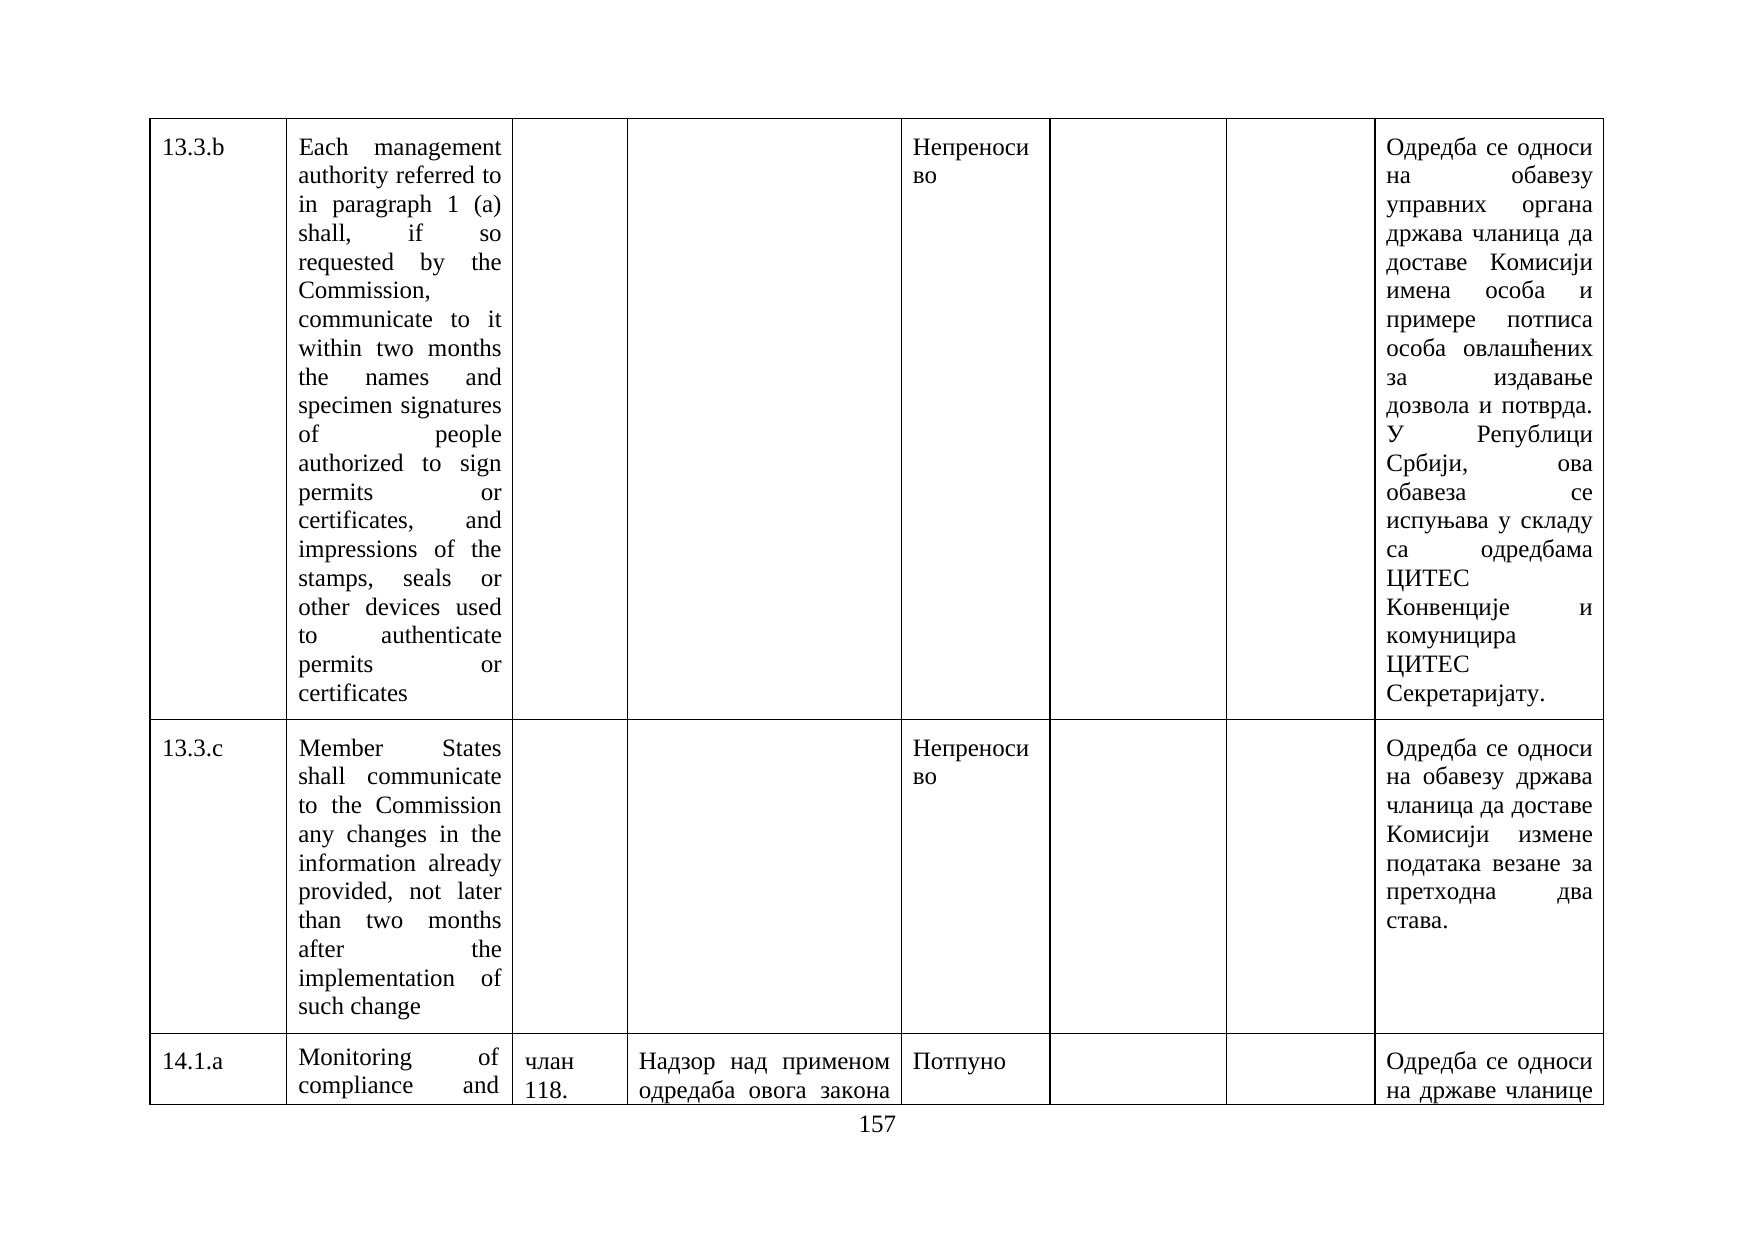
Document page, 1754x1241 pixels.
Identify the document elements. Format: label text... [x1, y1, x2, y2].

table_cell Потпуно усклађено [902, 1034, 1049, 1104]
table_cell Each management authority referred to in paragraph 1 (a) shall, if so requested by the Commission, communicate to it within two months the names and specimen signatures of people authorized to sign permits or certificates, and impressions of the stamps, seals or other devices used to authenticate permits or certificates [287, 119, 512, 719]
table_cell [1227, 720, 1374, 1033]
table_cell [513, 119, 627, 719]
table_cell [1051, 119, 1226, 719]
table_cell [628, 1034, 901, 1104]
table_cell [1376, 1034, 1603, 1104]
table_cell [287, 1034, 512, 1104]
table_cell 13.3.b [151, 119, 286, 719]
table_cell [1227, 119, 1374, 719]
table_cell [1051, 1034, 1226, 1104]
table_cell Непреносиво [902, 720, 1049, 1033]
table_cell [513, 1034, 627, 1104]
table_cell [513, 720, 627, 1033]
table_cell [628, 119, 901, 719]
table_cell Одредба се односи на обавезу држава чланица да доставе Комисији измене података везане за претходна два става. [1376, 720, 1603, 1033]
table_cell Непреносиво [902, 119, 1049, 719]
table_cell [1051, 720, 1226, 1033]
table_cell 14.1.a [151, 1034, 286, 1104]
table_cell [628, 720, 901, 1033]
table_cell Одредба се односи на обавезу управних органа држава чланица да доставе Комисији имена особа и примере потписа особа овлашћених за издавање дозвола и потврда. У Републици Србији, ова обавеза се испуњава у складу са одредбама ЦИТЕС Конвенције и комуницира ЦИТЕС Секретаријату. [1376, 119, 1603, 719]
table_cell 13.3.c [151, 720, 286, 1033]
table_cell Member States shall communicate to the Commission any changes in the information already provided, not later than two months after the implementation of such change [287, 720, 512, 1033]
table_cell [1227, 1034, 1374, 1104]
